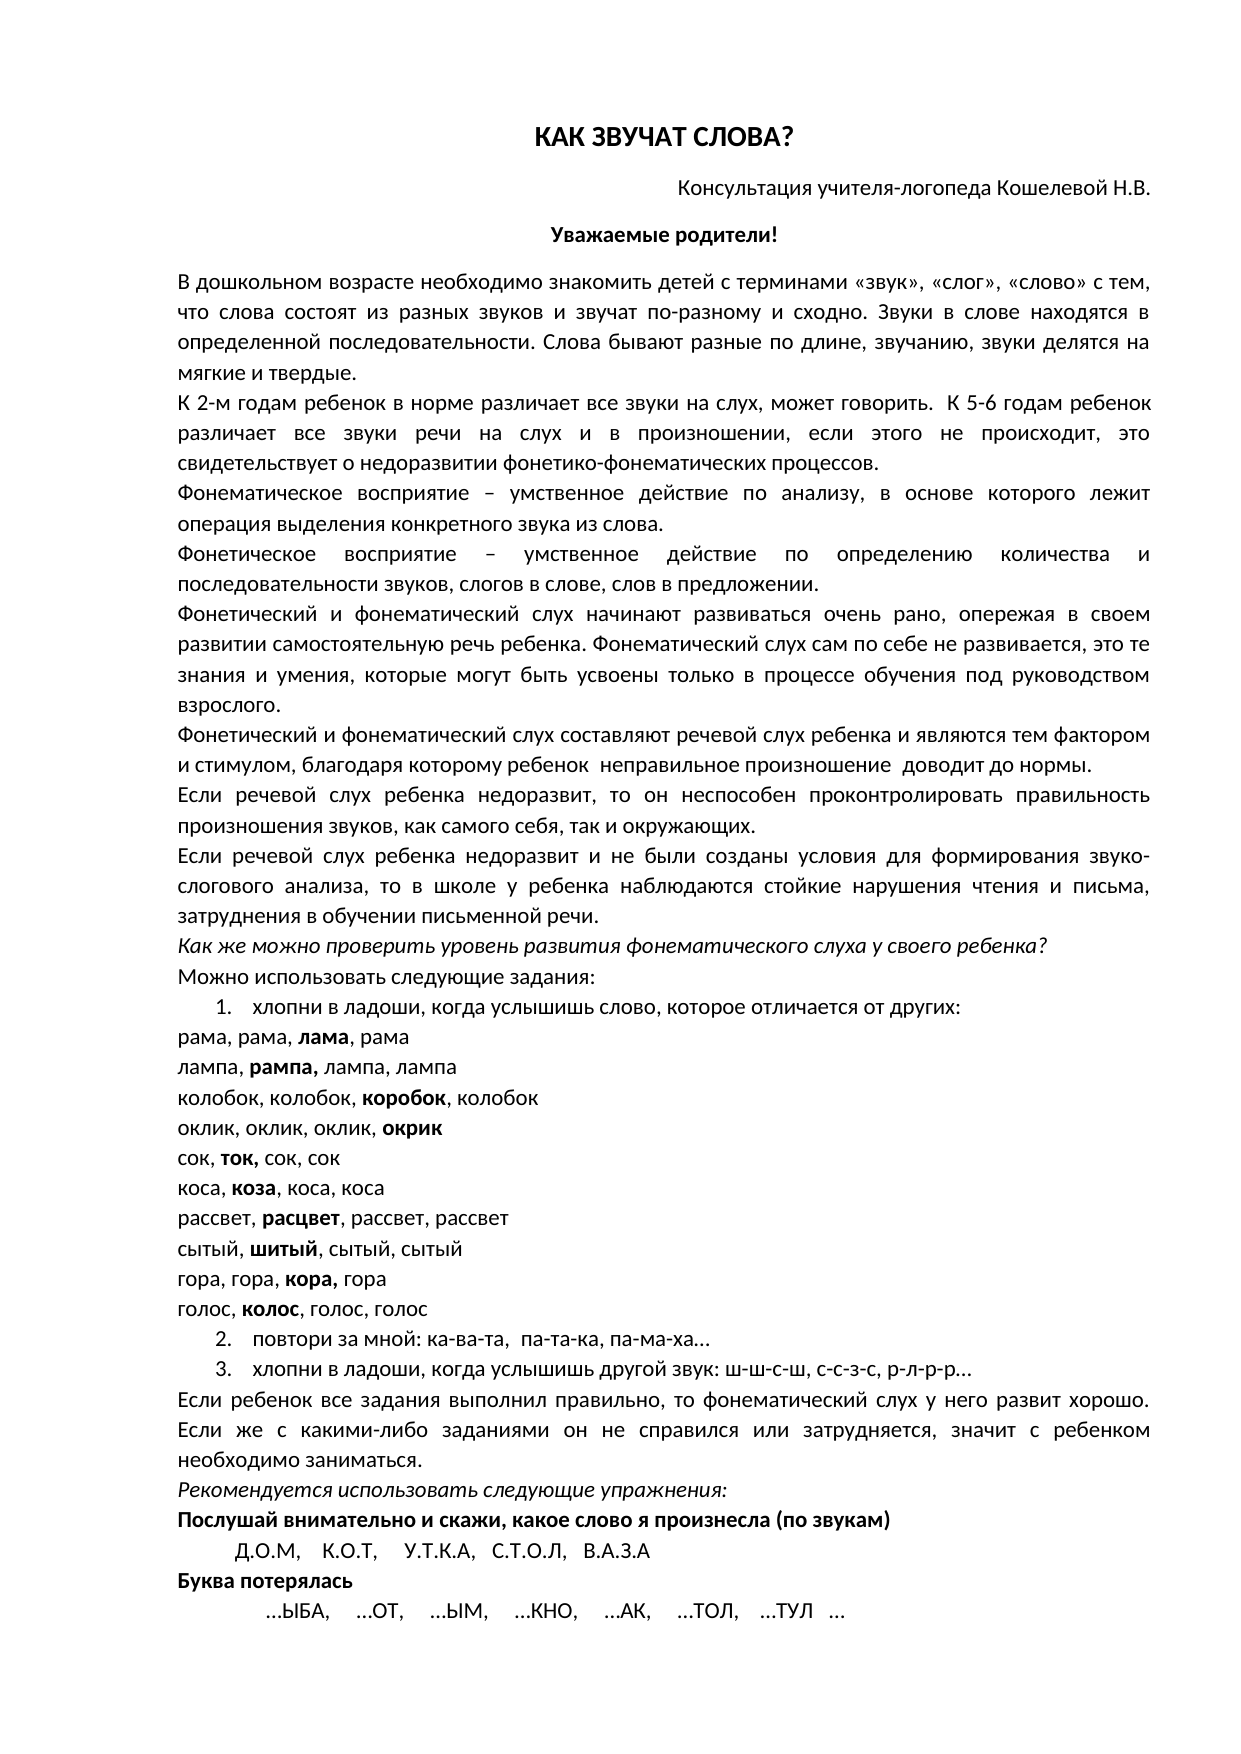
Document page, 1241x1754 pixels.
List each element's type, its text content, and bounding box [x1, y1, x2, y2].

text Послушай внимательно и скажи, какое слово я произнесла (по звукам) [177, 1506, 1152, 1533]
text Рекомендуется использовать следующие упражнения: [177, 1475, 1152, 1503]
text Фонематическое восприятие – умственное действие по анализу, в основе которого лежит операция выделения конкретного звука из слова. [177, 478, 1152, 537]
text лампа, рампа, лампа, лампа [177, 1052, 1152, 1080]
text Фонетическое восприятие – умственное действие по определению количества и последовательности звуков, слогов в слове, слов в предложении. [177, 539, 1152, 597]
text Д.О.М, К.О.Т, У.Т.К.А, С.Т.О.Л, В.А.З.А [177, 1536, 1152, 1564]
text голос, колос, голос, голос [177, 1294, 1152, 1322]
text Буква потерялась [177, 1566, 1152, 1594]
text Фонетический и фонематический слух составляют речевой слух ребенка и являются тем фактором и стимулом, благодаря которому ребенок неправильное произношение доводит до нормы. [177, 720, 1152, 778]
list хлопни в ладоши, когда услышишь другой звук: ш-ш-с-ш, с-с-з-с, р-л-р-р… [215, 1354, 1152, 1382]
text Если речевой слух ребенка недоразвит и не были созданы условия для формирования звуко-слогового анализа, то в школе у ребенка наблюдаются стойкие нарушения чтения и письма, затруднения в обучении письменной речи. [177, 841, 1152, 929]
text Можно использовать следующие задания: [177, 962, 1152, 990]
text Если ребенок все задания выполнил правильно, то фонематический слух у него развит хорошо. Если же с какими-либо заданиями он не справился или затрудняется, значит с ребенком необходимо заниматься. [177, 1385, 1152, 1473]
text гора, гора, кора, гора [177, 1264, 1152, 1292]
text Консультация учителя-логопеда Кошелевой Н.В. [177, 173, 1152, 201]
text К 2-м годам ребенок в норме различает все звуки на слух, может говорить. К 5-6 годам ребенок различает все звуки речи на слух и в произношении, если этого не происходит, это свидетельствует о недоразвитии фонетико-фонематических процессов. [177, 388, 1152, 476]
text колобок, колобок, коробок, колобок [177, 1083, 1152, 1111]
text КАК ЗВУЧАТ СЛОВА? [177, 118, 1152, 154]
text Если речевой слух ребенка недоразвит, то он неспособен проконтролировать правильность произношения звуков, как самого себя, так и окружающих. [177, 781, 1152, 839]
text рама, рама, лама, рама [177, 1022, 1152, 1050]
text В дошкольном возрасте необходимо знакомить детей с терминами «звук», «слог», «слово» с тем, что слова состоят из разных звуков и звучат по-разному и сходно. Звуки в слове находятся в определенной последовательности. Слова бывают разные по длине, звучанию, звуки делятся на мягкие и твердые. [177, 267, 1152, 386]
text коса, коза, коса, коса [177, 1173, 1152, 1201]
list хлопни в ладоши, когда услышишь слово, которое отличается от других: [215, 992, 1152, 1020]
text сок, ток, сок, сок [177, 1143, 1152, 1171]
text рассвет, расцвет, рассвет, рассвет [177, 1203, 1152, 1231]
text Как же можно проверить уровень развития фонематического слуха у своего ребенка? [177, 932, 1152, 959]
text Фонетический и фонематический слух начинают развиваться очень рано, опережая в своем развитии самостоятельную речь ребенка. Фонематический слух сам по себе не развивается, это те знания и умения, которые могут быть усвоены только в процессе обучения под руководством взрослого. [177, 599, 1152, 718]
list повтори за мной: ка-ва-та, па-та-ка, па-ма-ха… [215, 1324, 1152, 1352]
text …ЫБА, …ОТ, …ЫМ, …КНО, …АК, …ТОЛ, …ТУЛ … [177, 1596, 1152, 1624]
text сытый, шитый, сытый, сытый [177, 1234, 1152, 1262]
text оклик, оклик, оклик, окрик [177, 1113, 1152, 1141]
text Уважаемые родители! [177, 220, 1152, 248]
